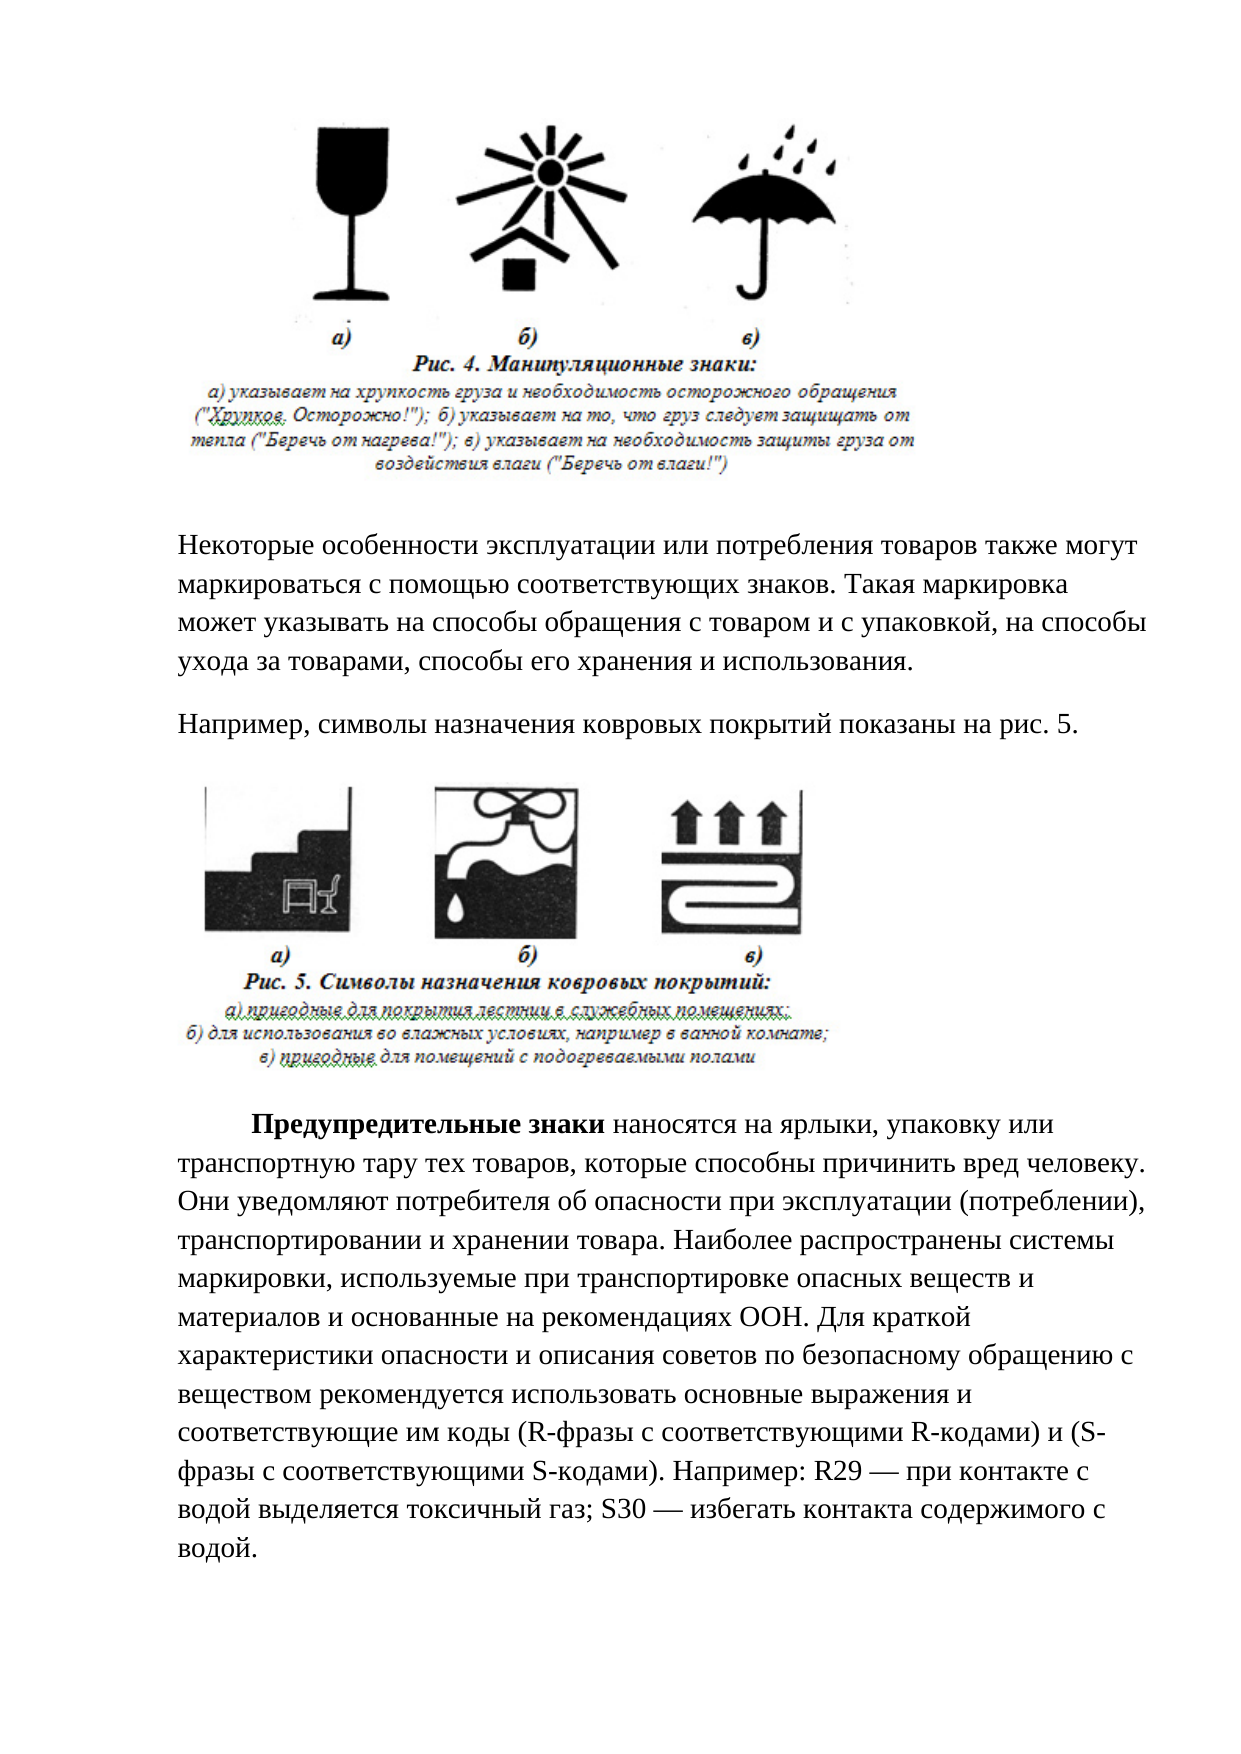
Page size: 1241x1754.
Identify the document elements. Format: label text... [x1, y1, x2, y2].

text Предупредительные знаки наносятся на ярлыки, упаковку или транспортную тару тех товаров, которые способны причинить вред человеку. Они уведомляют потребителя об опасности при эксплуатации (потреблении), транспортировании и хранении товара. Наиболее распространены системы маркировки, используемые при транспортировке опасных веществ и материалов и основанные на рекомендациях ООН. Для краткой характеристики опасности и описания советов по безопасному обращению с веществом рекомендуется использовать основные выражения и соответствующие им коды (R-фразы с соответствующими R-кодами) и (S-фразы с соответствующими S-кодами). Например: R29 — при контакте с водой выделяется токсичный газ; S30 — избегать контакта содержимого с водой. [177, 1106, 1152, 1564]
text Некоторые особенности эксплуатации или потребления товаров также могут маркироваться с помощью соответствующих знаков. Такая маркировка может указывать на способы обращения с товаром и с упаковкой, на способы ухода за товарами, способы его хранения и использования. [177, 527, 1152, 677]
text Например, символы назначения ковровых покрытий показаны на рис. 5. [177, 707, 1152, 740]
picture [177, 770, 845, 1077]
picture [177, 118, 924, 498]
